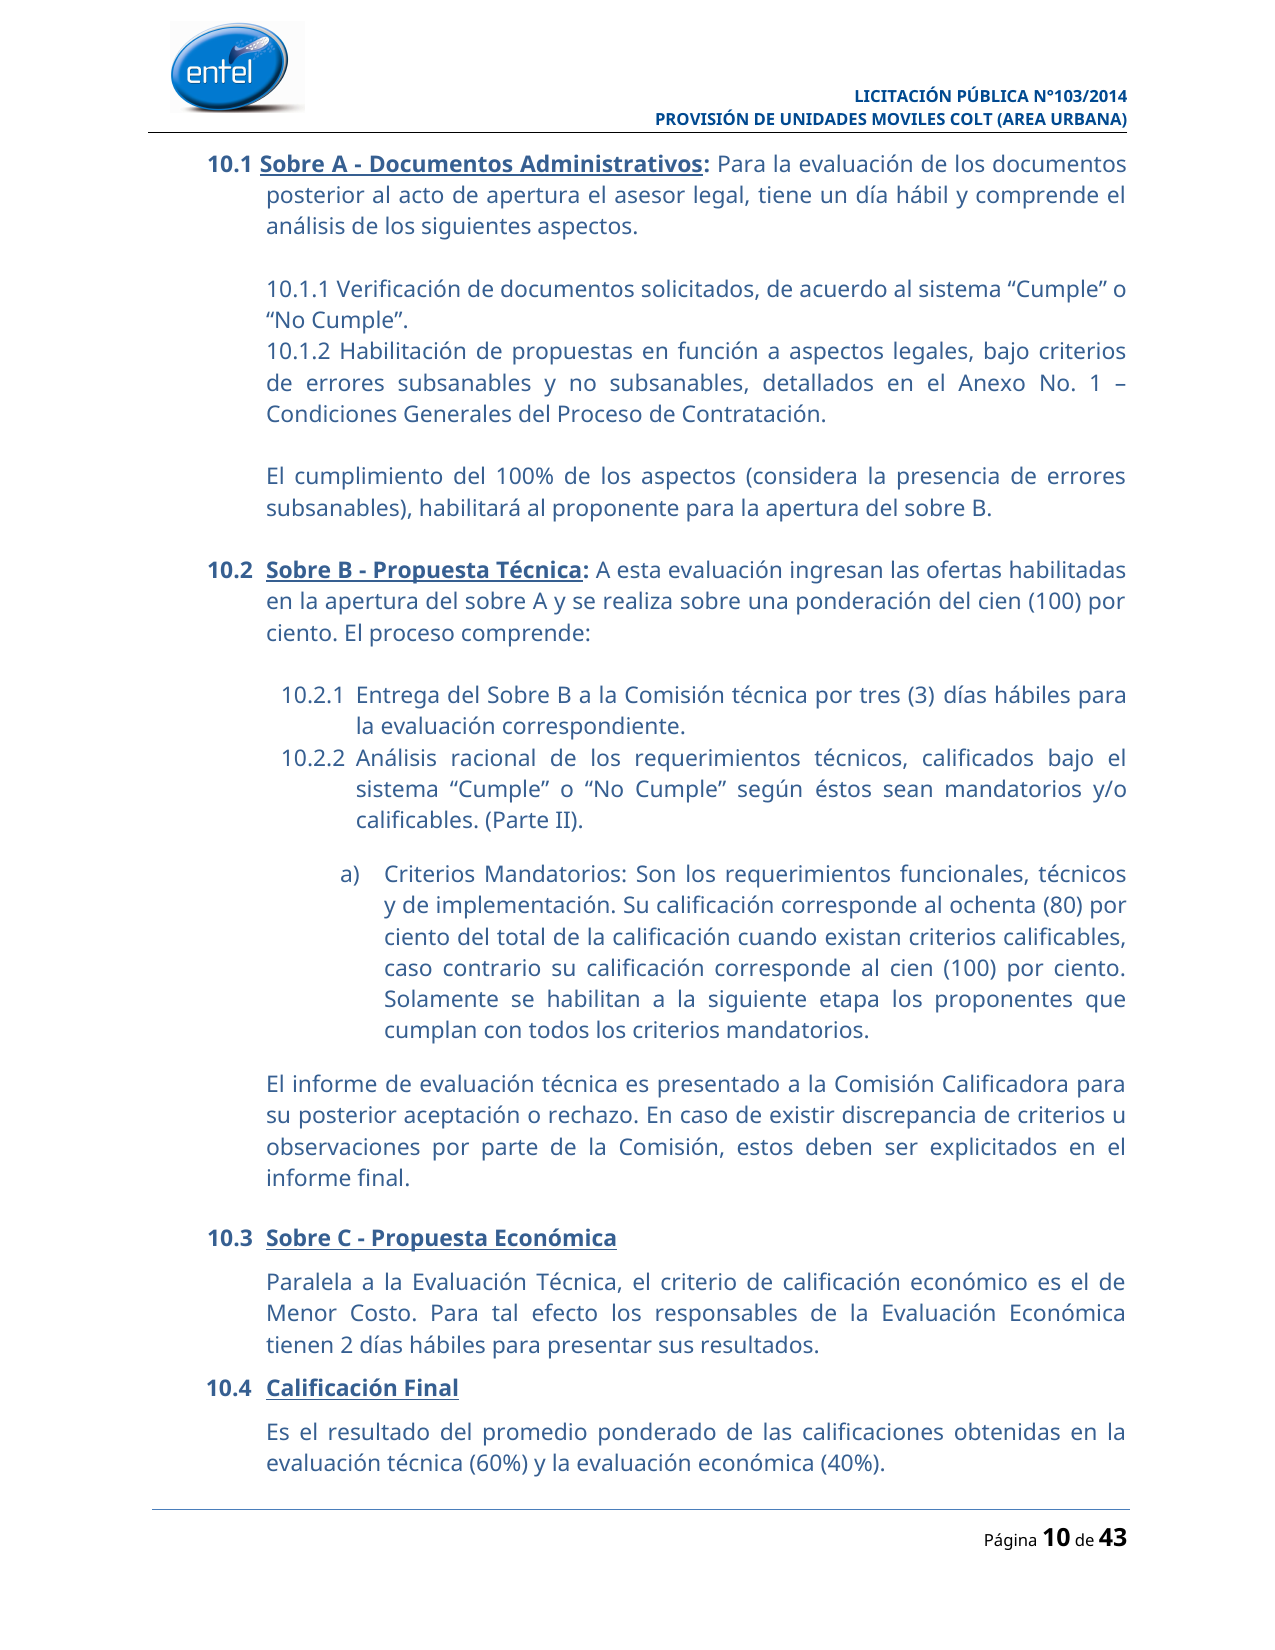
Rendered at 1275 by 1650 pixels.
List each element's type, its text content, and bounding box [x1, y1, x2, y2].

list Paralela a la Evaluación Técnica, el criterio de calificación económico es el de Menor Costo. Para tal efecto los responsables de la Evaluación Económica tienen 2 días hábiles para presentar sus resultados. [266, 1266, 1127, 1360]
text 10.2 Sobre B - Propuesta Técnica: A esta evaluación ingresan las ofertas habilitadas en la apertura del sobre A y se realiza sobre una ponderación del cien (100) por ciento. El proceso comprende: [207, 554, 1127, 648]
list Entrega del Sobre B a la Comisión técnica por tres (3) días hábiles para la evaluación correspondiente. [281, 679, 1127, 741]
picture [170, 21, 305, 113]
text 10.1 Sobre A - Documentos Administrativos: Para la evaluación de los documentos posterior al acto de apertura el asesor legal, tiene un día hábil y comprende el análisis de los siguientes aspectos. [207, 148, 1127, 241]
list Sobre C - Propuesta Económica [207, 1222, 1127, 1253]
text 10.1.1 Verificación de documentos solicitados, de acuerdo al sistema “Cumple” o “No Cumple”. [266, 273, 1127, 335]
text 10.1.2 Habilitación de propuestas en función a aspectos legales, bajo criterios de errores subsanables y no subsanables, detallados en el Anexo No. 1 – Condiciones Generales del Proceso de Contratación. [266, 335, 1127, 429]
list Es el resultado del promedio ponderado de las calificaciones obtenidas en la evaluación técnica (60%) y la evaluación económica (40%). [266, 1416, 1127, 1478]
text El cumplimiento del 100% de los aspectos (considera la presencia de errores subsanables), habilitará al proponente para la apertura del sobre B. [266, 460, 1127, 523]
text El informe de evaluación técnica es presentado a la Comisión Calificadora para su posterior aceptación o rechazo. En caso de existir discrepancia de criterios u observaciones por parte de la Comisión, estos deben ser explicitados en el informe final. [266, 1068, 1127, 1193]
list Criterios Mandatorios: Son los requerimientos funcionales, técnicos y de implementación. Su calificación corresponde al ochenta (80) por ciento del total de la calificación cuando existan criterios calificables, caso contrario su calificación corresponde al cien (100) por ciento. Solamente se habilitan a la siguiente etapa los proponentes que cumplan con todos los criterios mandatorios. [340, 858, 1127, 1045]
list Análisis racional de los requerimientos técnicos, calificados bajo el sistema “Cumple” o “No Cumple” según éstos sean mandatorios y/o calificables. (Parte II). [281, 741, 1127, 835]
list Calificación Final [206, 1372, 1127, 1403]
